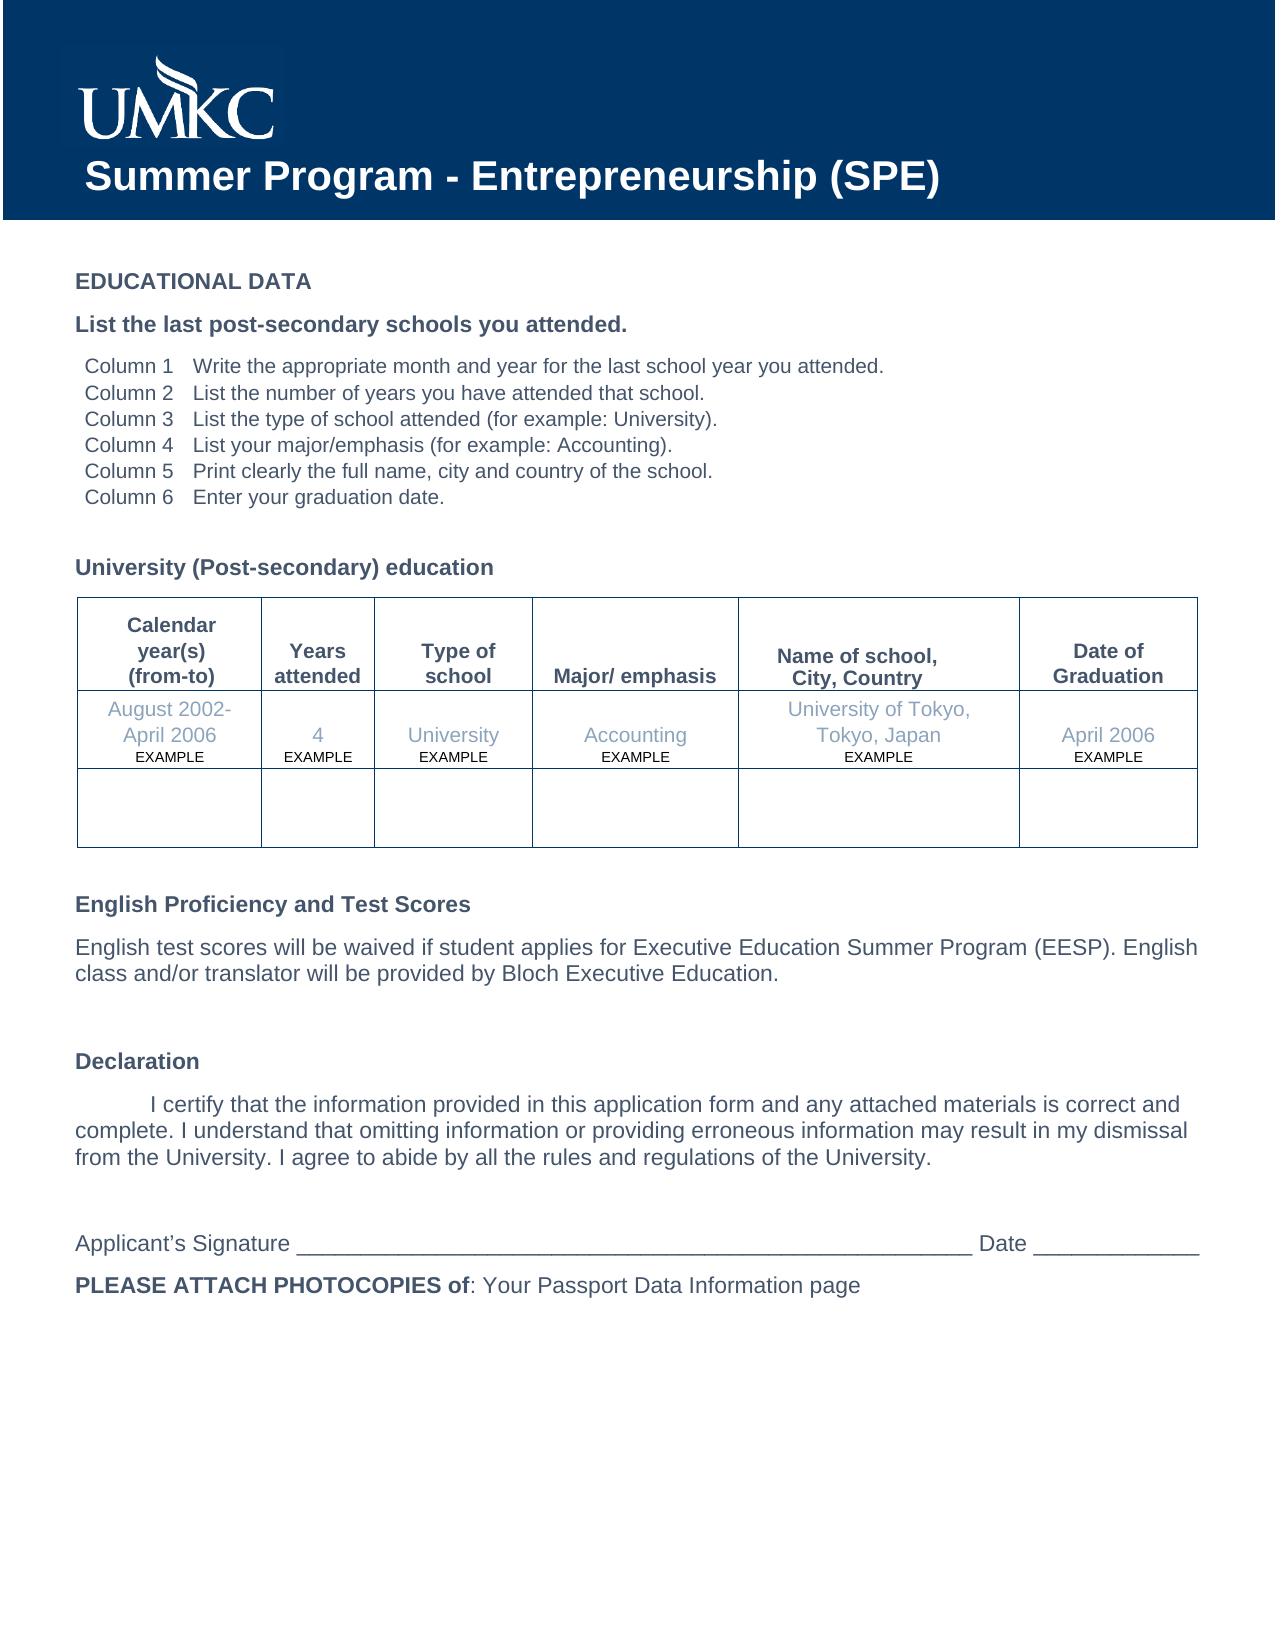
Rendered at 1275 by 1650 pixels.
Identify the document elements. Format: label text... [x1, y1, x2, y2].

table_cell Column 6 [84, 485, 193, 511]
table_header Column 1 [84, 354, 193, 380]
table_header Calendar year(s) (from-to) [78, 598, 261, 690]
table_header Write the appropriate month and year for the last school year you attended. [193, 354, 923, 380]
table_cell Column 2 [84, 380, 193, 406]
table_cell List the number of years you have attended that school. [193, 380, 923, 406]
subtitle Summer Program - Entrepreneurship (SPE) [84, 151, 1200, 199]
table_cell Column 4 [84, 433, 193, 458]
table_cell [533, 769, 738, 847]
text Declaration [75, 1048, 1200, 1074]
table_header Major/ emphasis [533, 598, 738, 690]
text English test scores will be waived if student applies for Executive Education Summer Program (EESP). English class and/or translator will be provided by Bloch Executive Education. [75, 934, 1200, 986]
table_cell [78, 769, 261, 847]
table_header Years attended [262, 598, 374, 690]
text PLEASE ATTACH PHOTOCOPIES of: Your Passport Data Information page [75, 1272, 1200, 1299]
table_cell Enter your graduation date. [193, 485, 923, 511]
table_cell Column 3 [84, 406, 193, 432]
text List the last post-secondary schools you attended. [75, 311, 1200, 338]
table_header Date of Graduation [1020, 598, 1197, 690]
table_cell August 2002- April 2006 EXAMPLE [78, 691, 261, 767]
text I certify that the information provided in this application form and any attached materials is correct and complete. I understand that omitting information or providing erroneous information may result in my dismissal from the University. I agree to abide by all the rules and regulations of the University. [75, 1091, 1200, 1170]
table_cell [262, 769, 374, 847]
table_cell Print clearly the full name, city and country of the school. [193, 459, 923, 484]
table_cell 4 EXAMPLE [262, 691, 374, 767]
table_header Type of school [375, 598, 532, 690]
text University (Post-secondary) education [75, 553, 1200, 580]
text English Proficiency and Test Scores [75, 891, 1200, 917]
table_cell University EXAMPLE [375, 691, 532, 767]
table_cell List the type of school attended (for example: University). [193, 406, 923, 432]
table_cell List your major/emphasis (for example: Accounting). [193, 433, 923, 458]
text EDUCATIONAL DATA [75, 268, 1200, 294]
table_cell [739, 769, 1019, 847]
table_cell April 2006 EXAMPLE [1020, 691, 1197, 767]
table_cell Accounting EXAMPLE [533, 691, 738, 767]
picture [59, 45, 285, 146]
table_cell Column 5 [84, 459, 193, 484]
table_cell [1020, 769, 1197, 847]
text Applicant’s Signature _____________________________________________________ Date _____________ [75, 1229, 1200, 1256]
table_cell [375, 769, 532, 847]
table_header Name of school, City, Country [739, 598, 1019, 690]
table_cell University of Tokyo, Tokyo, Japan EXAMPLE [739, 691, 1019, 767]
